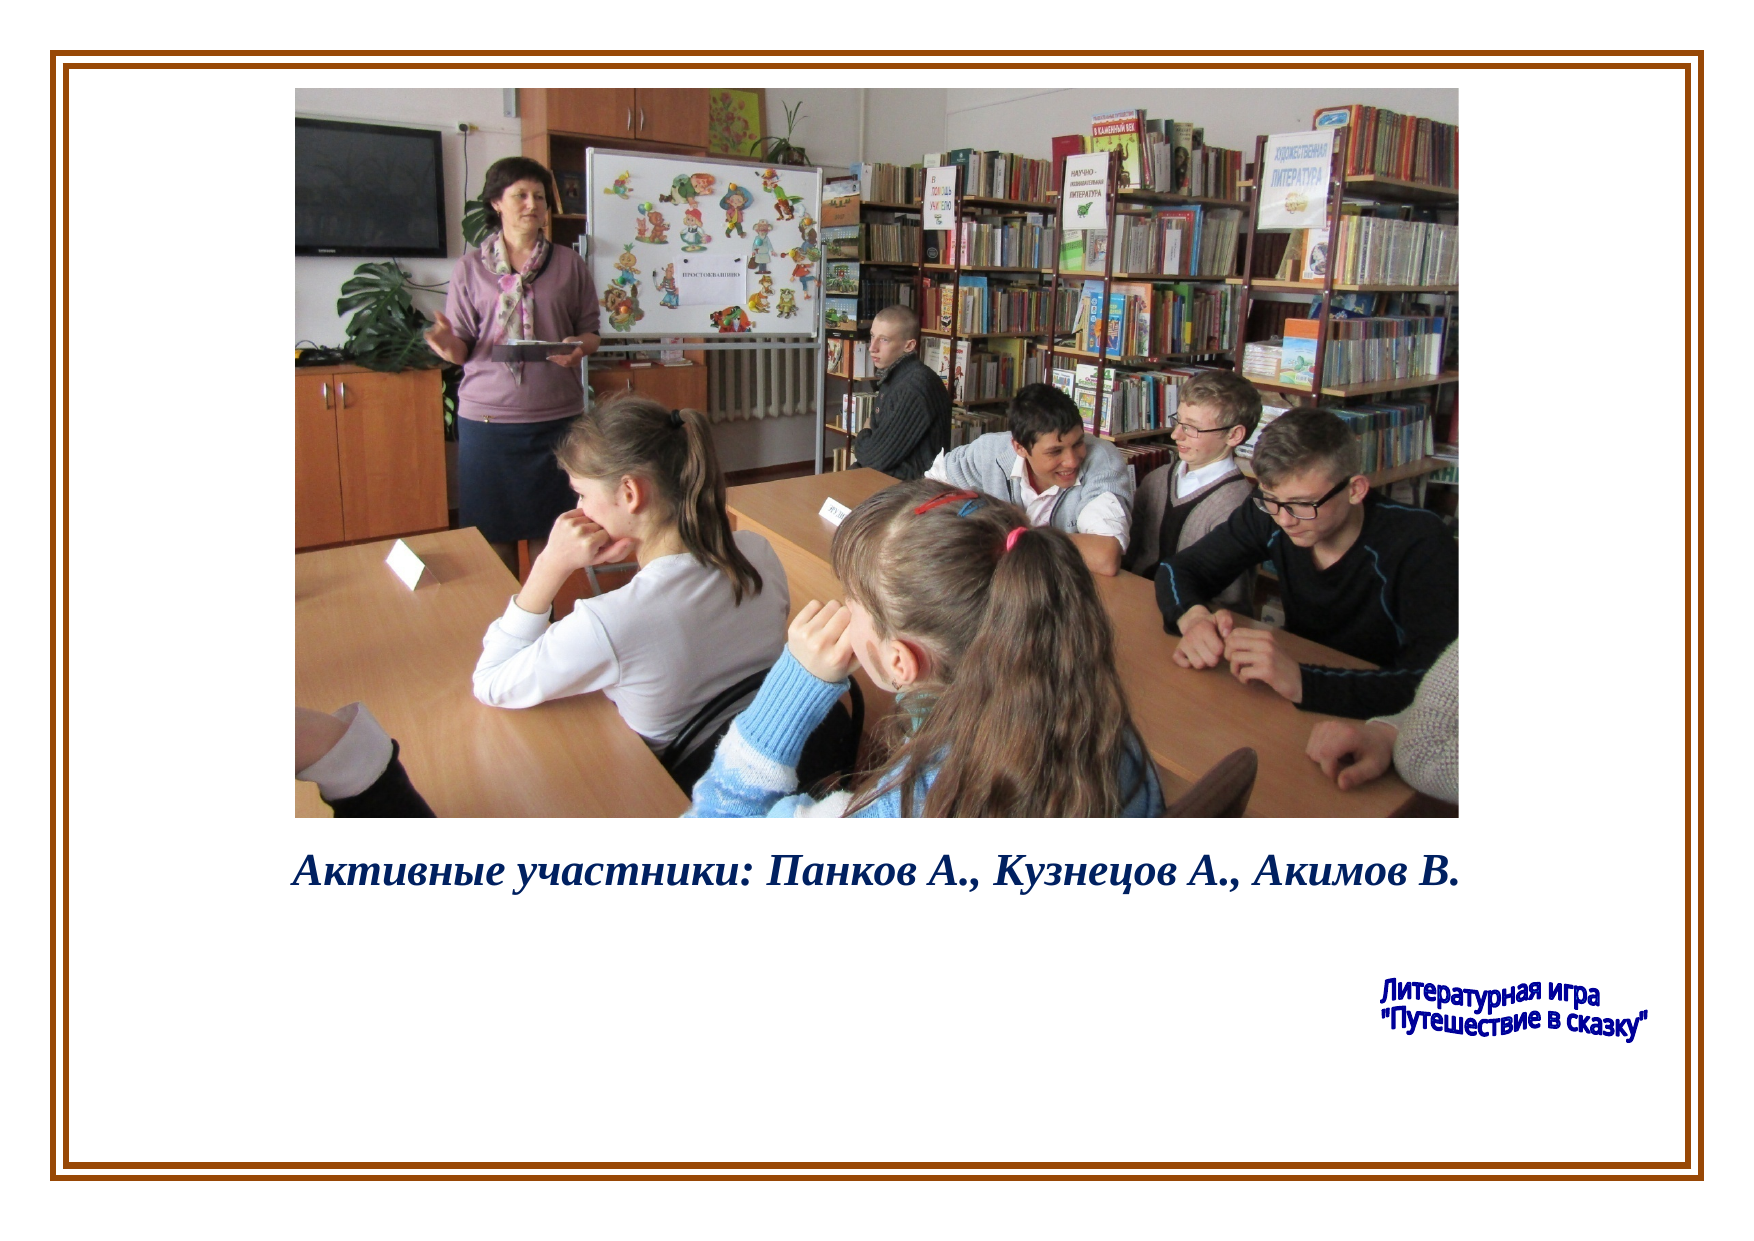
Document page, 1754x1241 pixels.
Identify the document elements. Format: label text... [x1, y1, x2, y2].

text Активные участники: Панков А., Кузнецов А., Акимов В. [88, 843, 1665, 895]
picture [295, 88, 1459, 818]
